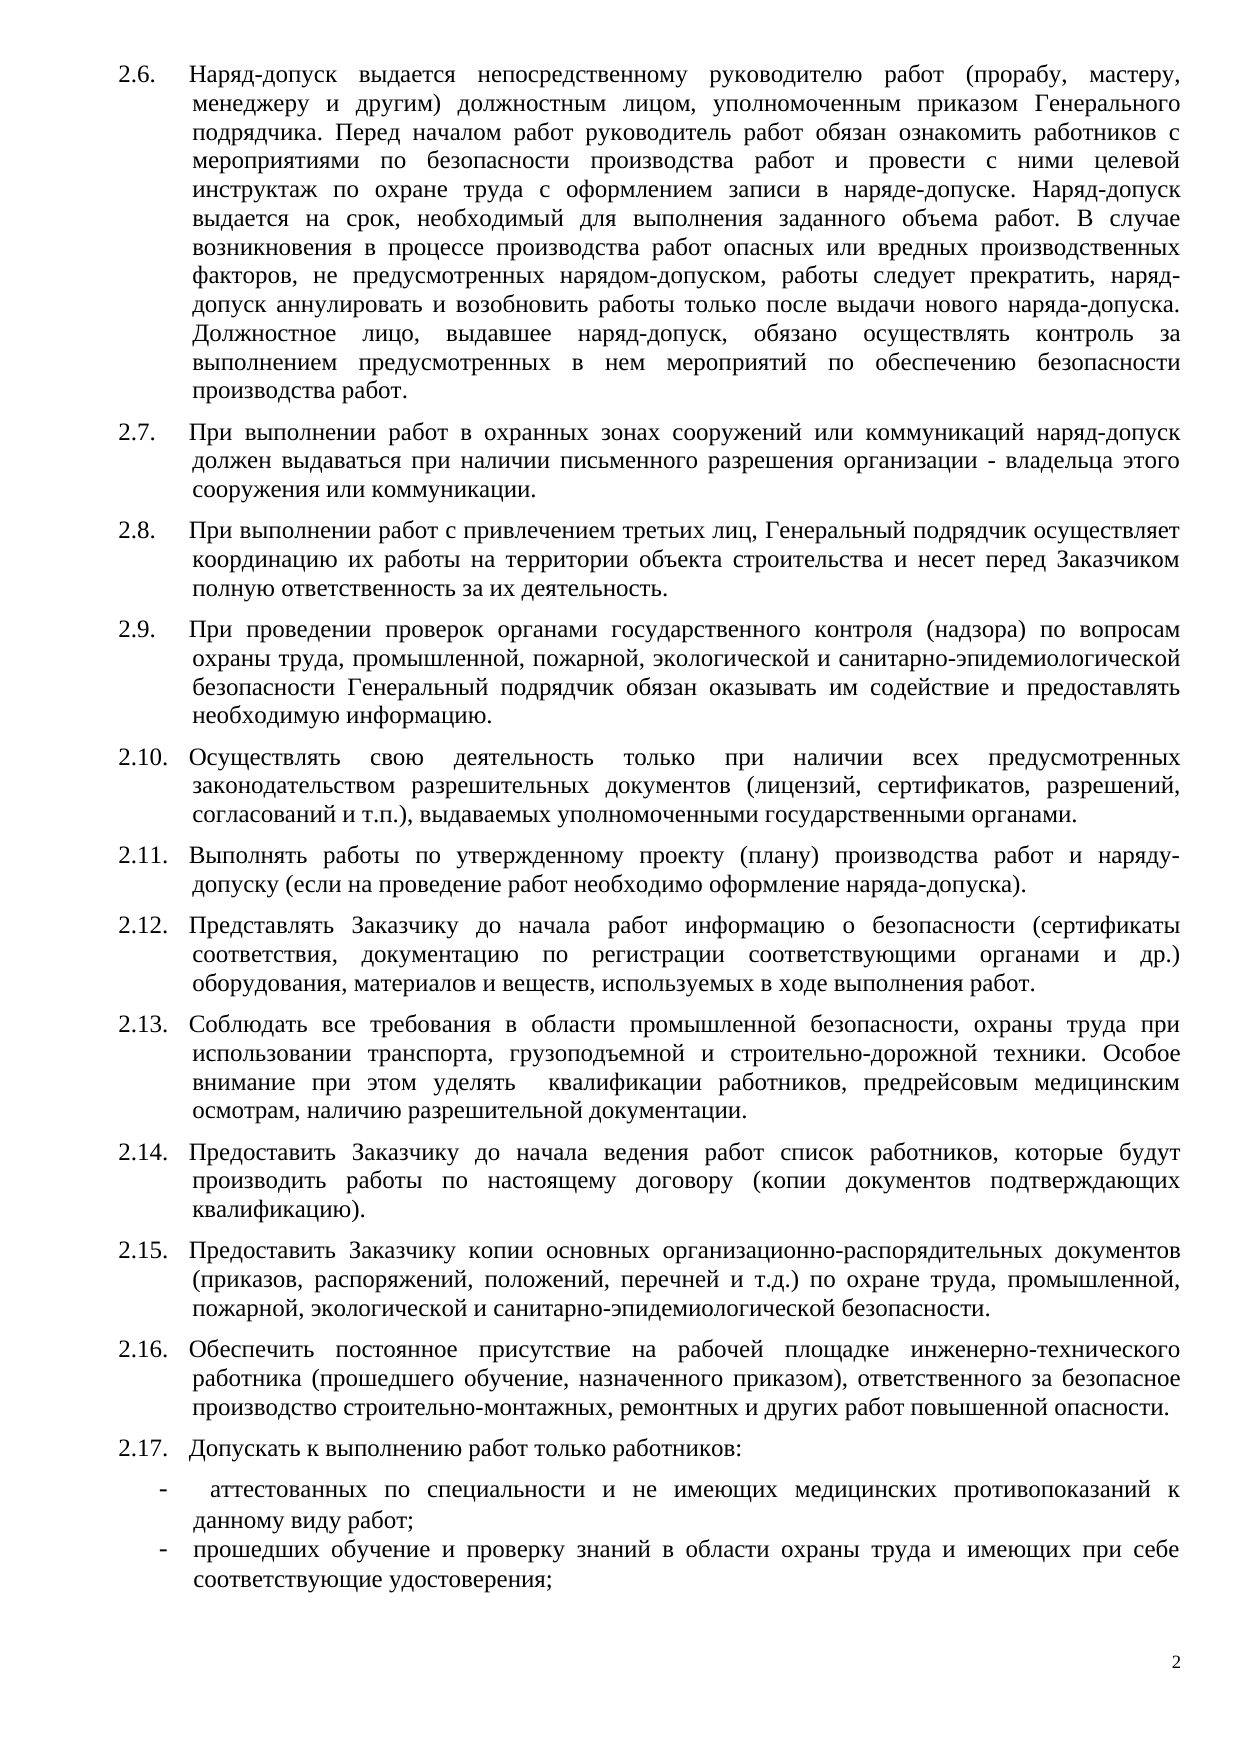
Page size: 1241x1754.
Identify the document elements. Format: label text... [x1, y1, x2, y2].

list Предоставить Заказчику до начала ведения работ список работников, которые будут производить работы по настоящему договору (копии документов подтверждающих квалификацию). [118, 1137, 1181, 1223]
list Осуществлять свою деятельность только при наличии всех предусмотренных законодательством разрешительных документов (лицензий, сертификатов, разрешений, согласований и т.п.), выдаваемых уполномоченными государственными органами. [118, 742, 1181, 828]
list При проведении проверок органами государственного контроля (надзора) по вопросам охраны труда, промышленной, пожарной, экологической и санитарно-эпидемиологической безопасности Генеральный подрядчик обязан оказывать им содействие и предоставлять необходимую информацию. [118, 614, 1181, 729]
list При выполнении работ с привлечением третьих лиц, Генеральный подрядчик осуществляет координацию их работы на территории объекта строительства и несет перед Заказчиком полную ответственность за их деятельность. [118, 515, 1181, 602]
list аттестованных по специальности и не имеющих медицинских противопоказаний к данному виду работ; [156, 1474, 1181, 1534]
list Предоставить Заказчику копии основных организационно-распорядительных документов (приказов, распоряжений, положений, перечней и т.д.) по охране труда, промышленной, пожарной, экологической и санитарно-эпидемиологической безопасности. [118, 1235, 1181, 1322]
list Допускать к выполнению работ только работников: [118, 1433, 1181, 1462]
list Наряд-допуск выдается непосредственному руководителю работ (прорабу, мастеру, менеджеру и другим) должностным лицом, уполномоченным приказом Генерального подрядчика. Перед началом работ руководитель работ обязан ознакомить работников с мероприятиями по безопасности производства работ и провести с ними целевой инструктаж по охране труда с оформлением записи в наряде-допуске. Наряд-допуск выдается на срок, необходимый для выполнения заданного объема работ. В случае возникновения в процессе производства работ опасных или вредных производственных факторов, не предусмотренных нарядом-допуском, работы следует прекратить, наряд-допуск аннулировать и возобновить работы только после выдачи нового наряда-допуска. Должностное лицо, выдавшее наряд-допуск, обязано осуществлять контроль за выполнением предусмотренных в нем мероприятий по обеспечению безопасности производства работ. [118, 59, 1181, 404]
list Выполнять работы по утвержденному проекту (плану) производства работ и наряду-допуску (если на проведение работ необходимо оформление наряда-допуска). [118, 840, 1181, 898]
list При выполнении работ в охранных зонах сооружений или коммуникаций наряд-допуск должен выдаваться при наличии письменного разрешения организации - владельца этого сооружения или коммуникации. [118, 417, 1181, 503]
list Соблюдать все требования в области промышленной безопасности, охраны труда при использовании транспорта, грузоподъемной и строительно-дорожной техники. Особое внимание при этом уделять квалификации работников, предрейсовым медицинским осмотрам, наличию разрешительной документации. [118, 1009, 1181, 1124]
list Представлять Заказчику до начала работ информацию о безопасности (сертификаты соответствия, документацию по регистрации соответствующими органами и др.) оборудования, материалов и веществ, используемых в ходе выполнения работ. [118, 910, 1181, 997]
list Обеспечить постоянное присутствие на рабочей площадке инженерно-технического работника (прошедшего обучение, назначенного приказом), ответственного за безопасное производство строительно-монтажных, ремонтных и других работ повышенной опасности. [118, 1334, 1181, 1420]
list прошедших обучение и проверку знаний в области охраны труда и имеющих при себе соответствующие удостоверения; [156, 1534, 1181, 1593]
